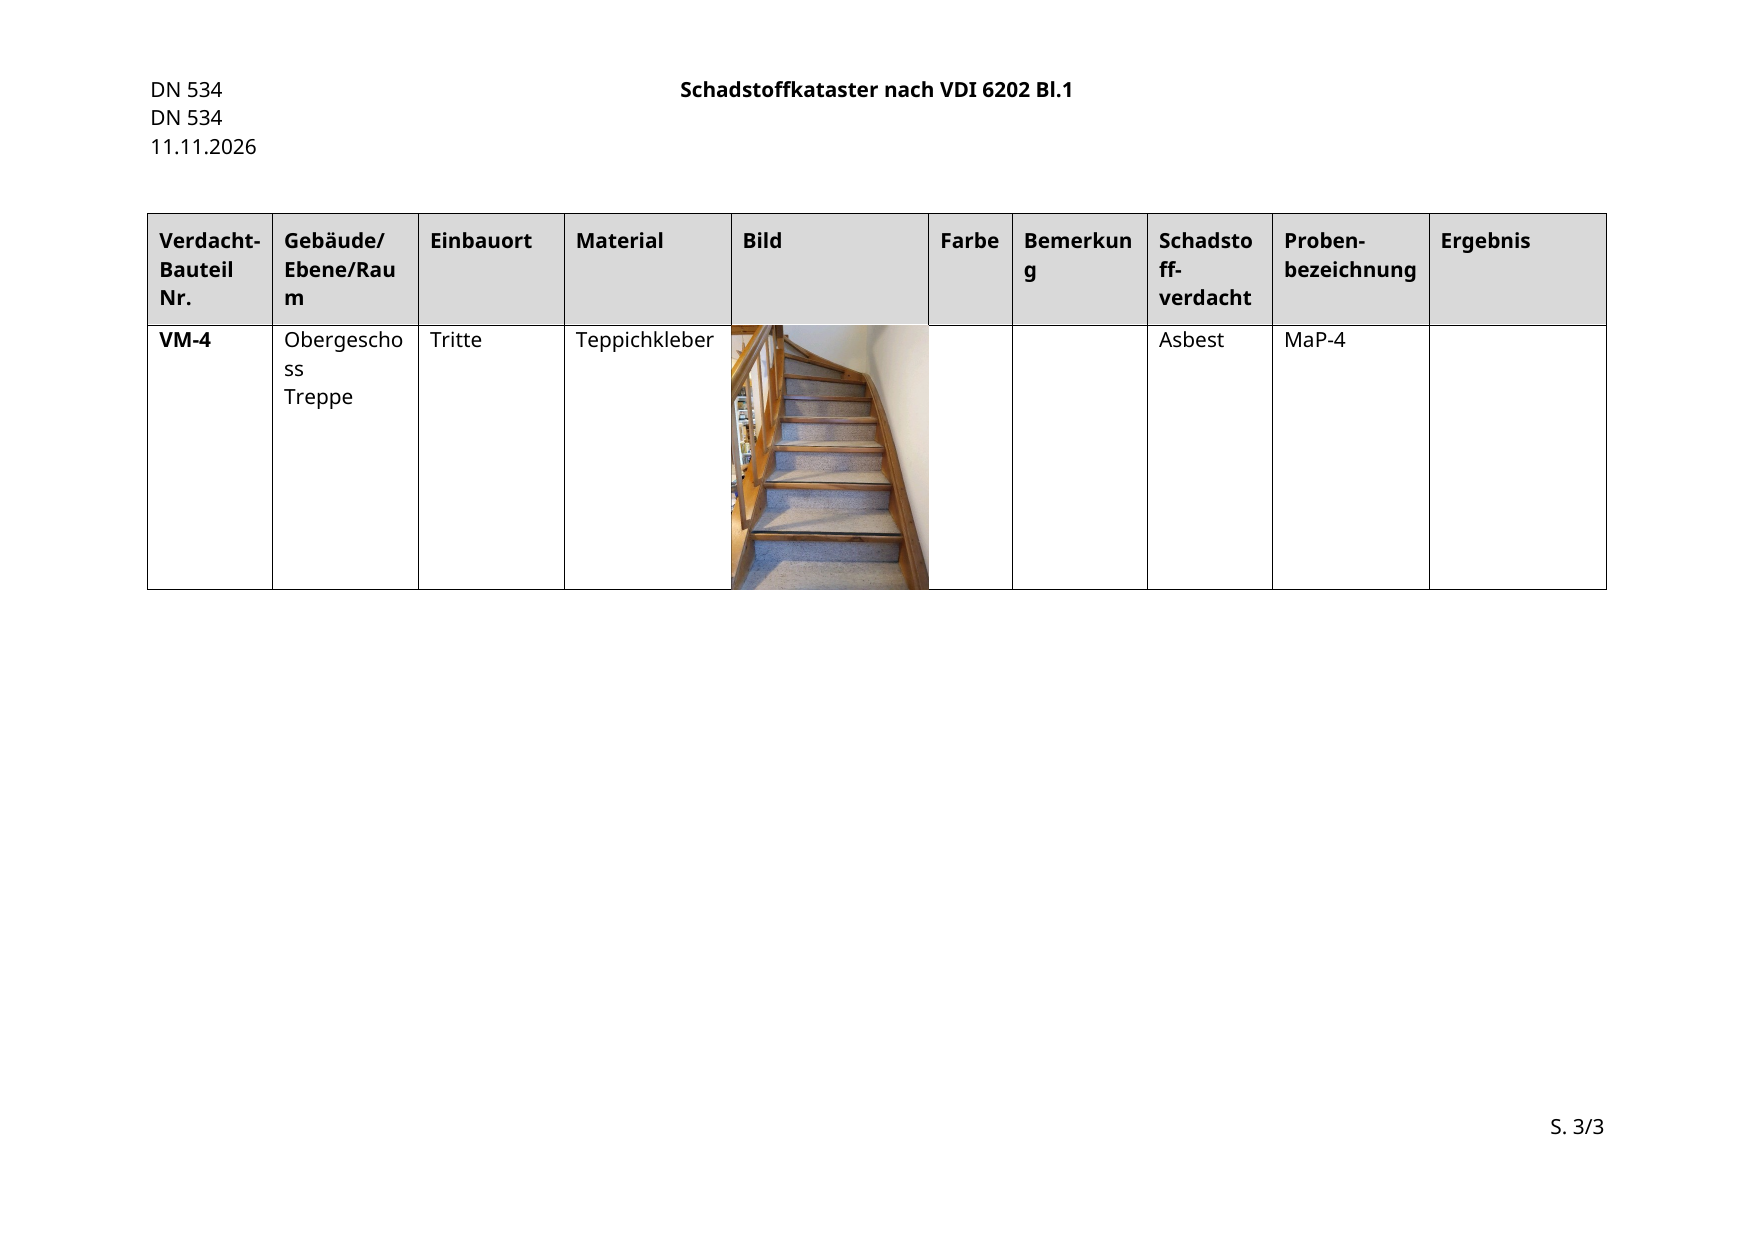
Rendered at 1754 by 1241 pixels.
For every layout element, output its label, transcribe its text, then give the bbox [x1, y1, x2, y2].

table_cell Teppichkleber [565, 326, 731, 589]
table_header Material [565, 214, 731, 324]
table_cell [1013, 326, 1147, 589]
table_cell Tritte [419, 326, 564, 589]
table_header Bild [732, 214, 928, 324]
table_header Gebäude/ Ebene/Raum [273, 214, 418, 324]
table_cell MaP-4 [1273, 326, 1429, 589]
table_header Einbauort [419, 214, 564, 324]
table_cell [1430, 326, 1606, 589]
table_header Bemerkung [1013, 214, 1147, 324]
table_header Proben-bezeichnung [1273, 214, 1429, 324]
table_cell Asbest [1148, 326, 1272, 589]
table_header Schadstoff-verdacht [1148, 214, 1272, 324]
picture [731, 325, 929, 590]
table_header Ergebnis [1430, 214, 1606, 324]
table_header Verdacht-Bauteil Nr. [148, 214, 272, 324]
table_cell VM-4 [148, 326, 272, 589]
table_header Farbe [929, 214, 1012, 324]
table_cell Obergeschoss Treppe [273, 326, 418, 589]
table_cell [929, 326, 1012, 589]
